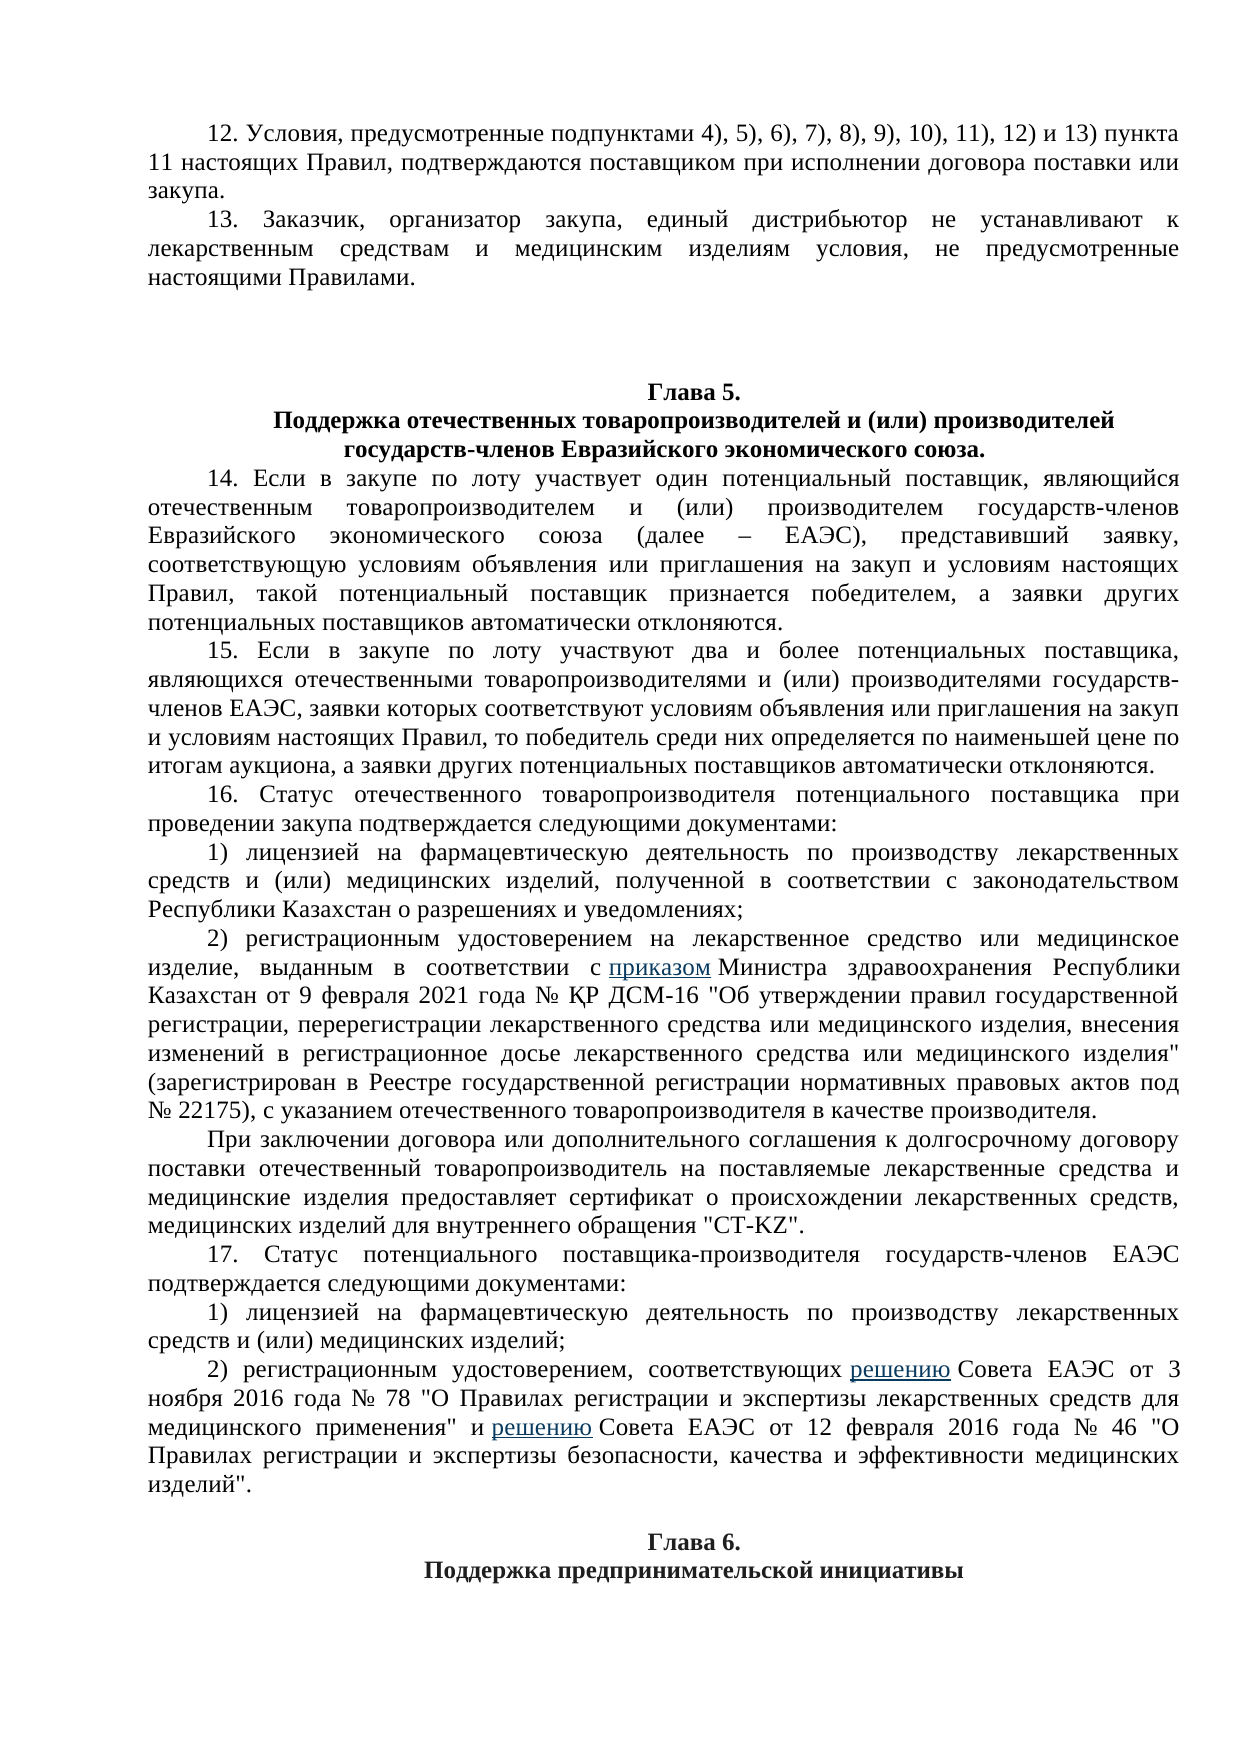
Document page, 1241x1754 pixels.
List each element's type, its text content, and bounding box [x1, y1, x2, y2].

text 14. Если в закупе по лоту участвует один потенциальный поставщик, являющийся отечественным товаропроизводителем и (или) производителем государств-членов Евразийского экономического союза (далее – ЕАЭС), представивший заявку, соответствующую условиям объявления или приглашения на закуп и условиям настоящих Правил, такой потенциальный поставщик признается победителем, а заявки других потенциальных поставщиков автоматически отклоняются. [148, 463, 1181, 636]
text 12. Условия, предусмотренные подпунктами 4), 5), 6), 7), 8), 9), 10), 11), 12) и 13) пункта 11 настоящих Правил, подтверждаются поставщиком при исполнении договора поставки или закупа. [148, 118, 1181, 204]
text 1) лицензией на фармацевтическую деятельность по производству лекарственных средств и (или) медицинских изделий, полученной в соответствии с законодательством Республики Казахстан о разрешениях и уведомлениях; [148, 837, 1181, 923]
text 1) лицензией на фармацевтическую деятельность по производству лекарственных средств и (или) медицинских изделий; [148, 1297, 1181, 1354]
text 17. Статус потенциального поставщика-производителя государств-членов ЕАЭС подтверждается следующими документами: [148, 1239, 1181, 1297]
text 13. Заказчик, организатор закупа, единый дистрибьютор не устанавливают к лекарственным средствам и медицинским изделиям условия, не предусмотренные настоящими Правилами. [148, 204, 1181, 291]
text Поддержка отечественных товаропроизводителей и (или) производителей государств-членов Евразийского экономического союза. [148, 406, 1181, 463]
text Глава 6. [148, 1527, 1181, 1556]
text 15. Если в закупе по лоту участвуют два и более потенциальных поставщика, являющихся отечественными товаропроизводителями и (или) производителями государств-членов ЕАЭС, заявки которых соответствуют условиям объявления или приглашения на закуп и условиям настоящих Правил, то победитель среди них определяется по наименьшей цене по итогам аукциона, а заявки других потенциальных поставщиков автоматически отклоняются. [148, 636, 1181, 779]
text Поддержка предпринимательской инициативы [148, 1556, 1181, 1584]
text 2) регистрационным удостоверением, соответствующих решению Совета ЕАЭС от 3 ноября 2016 года № 78 "О Правилах регистрации и экспертизы лекарственных средств для медицинского применения" и решению Совета ЕАЭС от 12 февраля 2016 года № 46 "О Правилах регистрации и экспертизы безопасности, качества и эффективности медицинских изделий". [148, 1354, 1181, 1498]
text 2) регистрационным удостоверением на лекарственное средство или медицинское изделие, выданным в соответствии с приказом Министра здравоохранения Республики Казахстан от 9 февраля 2021 года № ҚР ДСМ-16 "Об утверждении правил государственной регистрации, перерегистрации лекарственного средства или медицинского изделия, внесения изменений в регистрационное досье лекарственного средства или медицинского изделия" (зарегистрирован в Реестре государственной регистрации нормативных правовых актов под № 22175), с указанием отечественного товаропроизводителя в качестве производителя. [148, 923, 1181, 1124]
text При заключении договора или дополнительного соглашения к долгосрочному договору поставки отечественный товаропроизводитель на поставляемые лекарственные средства и медицинские изделия предоставляет сертификат о происхождении лекарственных средств, медицинских изделий для внутреннего обращения "СТ-KZ". [148, 1124, 1181, 1239]
text 16. Статус отечественного товаропроизводителя потенциального поставщика при проведении закупа подтверждается следующими документами: [148, 779, 1181, 837]
text Глава 5. [148, 377, 1181, 406]
